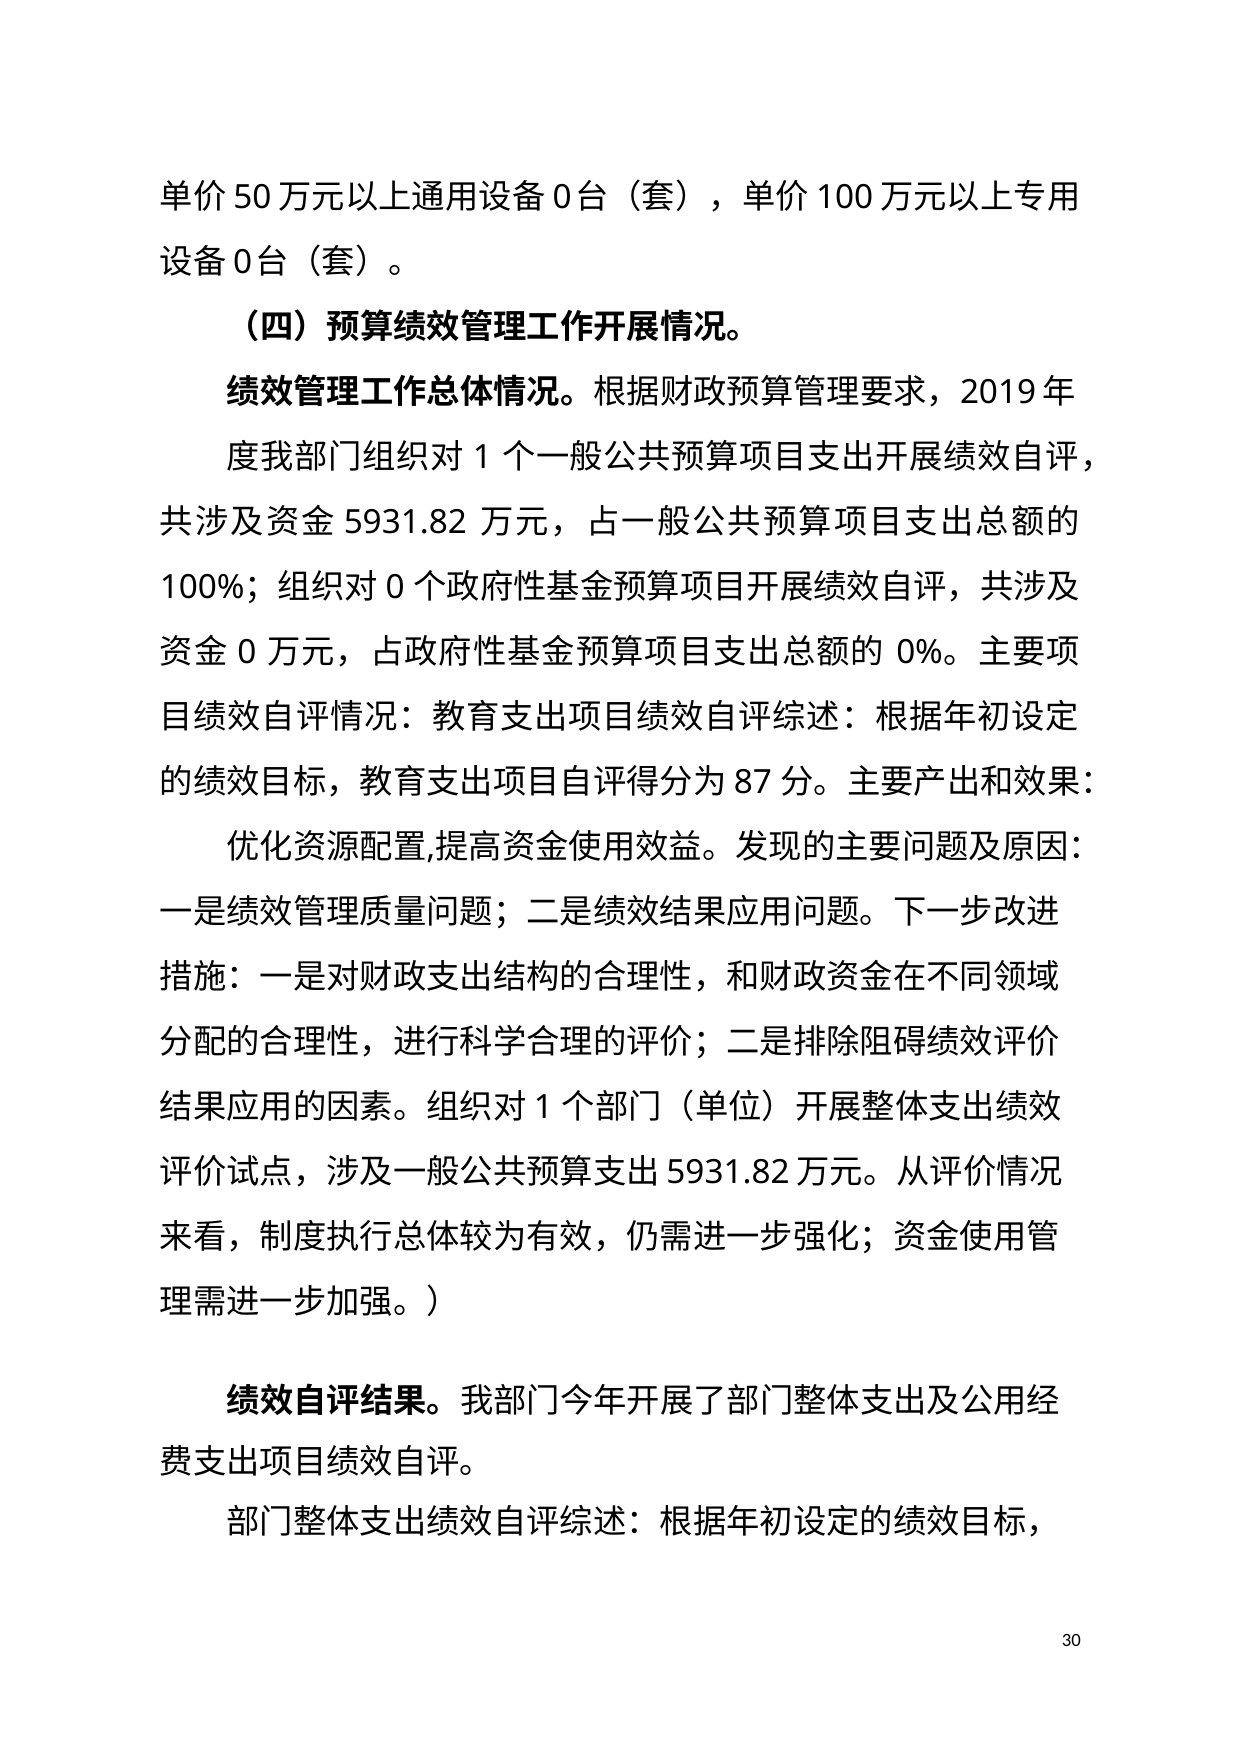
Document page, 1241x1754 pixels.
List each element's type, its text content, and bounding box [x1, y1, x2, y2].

text （四）预算绩效管理工作开展情况。 [159, 292, 1081, 357]
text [159, 1485, 1081, 1546]
text 优化资源配置,提高资金使用效益。发现的主要问题及原因：一是绩效管理质量问题；二是绩效结果应用问题。下一步改进措施：一是对财政支出结构的合理性，和财政资金在不同领域分配的合理性，进行科学合理的评价；二是排除阻碍绩效评价结果应用的因素。组织对 1 个部门（单位）开展整体支出绩效评价试点，涉及一般公共预算支出5931.82万元。从评价情况来看，制度执行总体较为有效，仍需进一步强化；资金使用管理需进一步加强。） [159, 812, 1081, 1332]
text 绩效管理工作总体情况。根据财政预算管理要求，2019年 [159, 357, 1081, 422]
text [159, 162, 1081, 292]
text 度我部门组织对 1 个一般公共预算项目支出开展绩效自评，共涉及资金5931.82 万元，占一般公共预算项目支出总额的 100%；组织对 0 个政府性基金预算项目开展绩效自评，共涉及资金 0 万元，占政府性基金预算项目支出总额的 0%。主要项目绩效自评情况：教育支出项目绩效自评综述：根据年初设定的绩效目标，教育支出项目自评得分为 87 分。主要产出和效果： [159, 422, 1081, 812]
text 绩效自评结果。我部门今年开展了部门整体支出及公用经费支出项目绩效自评。 [159, 1364, 1081, 1485]
